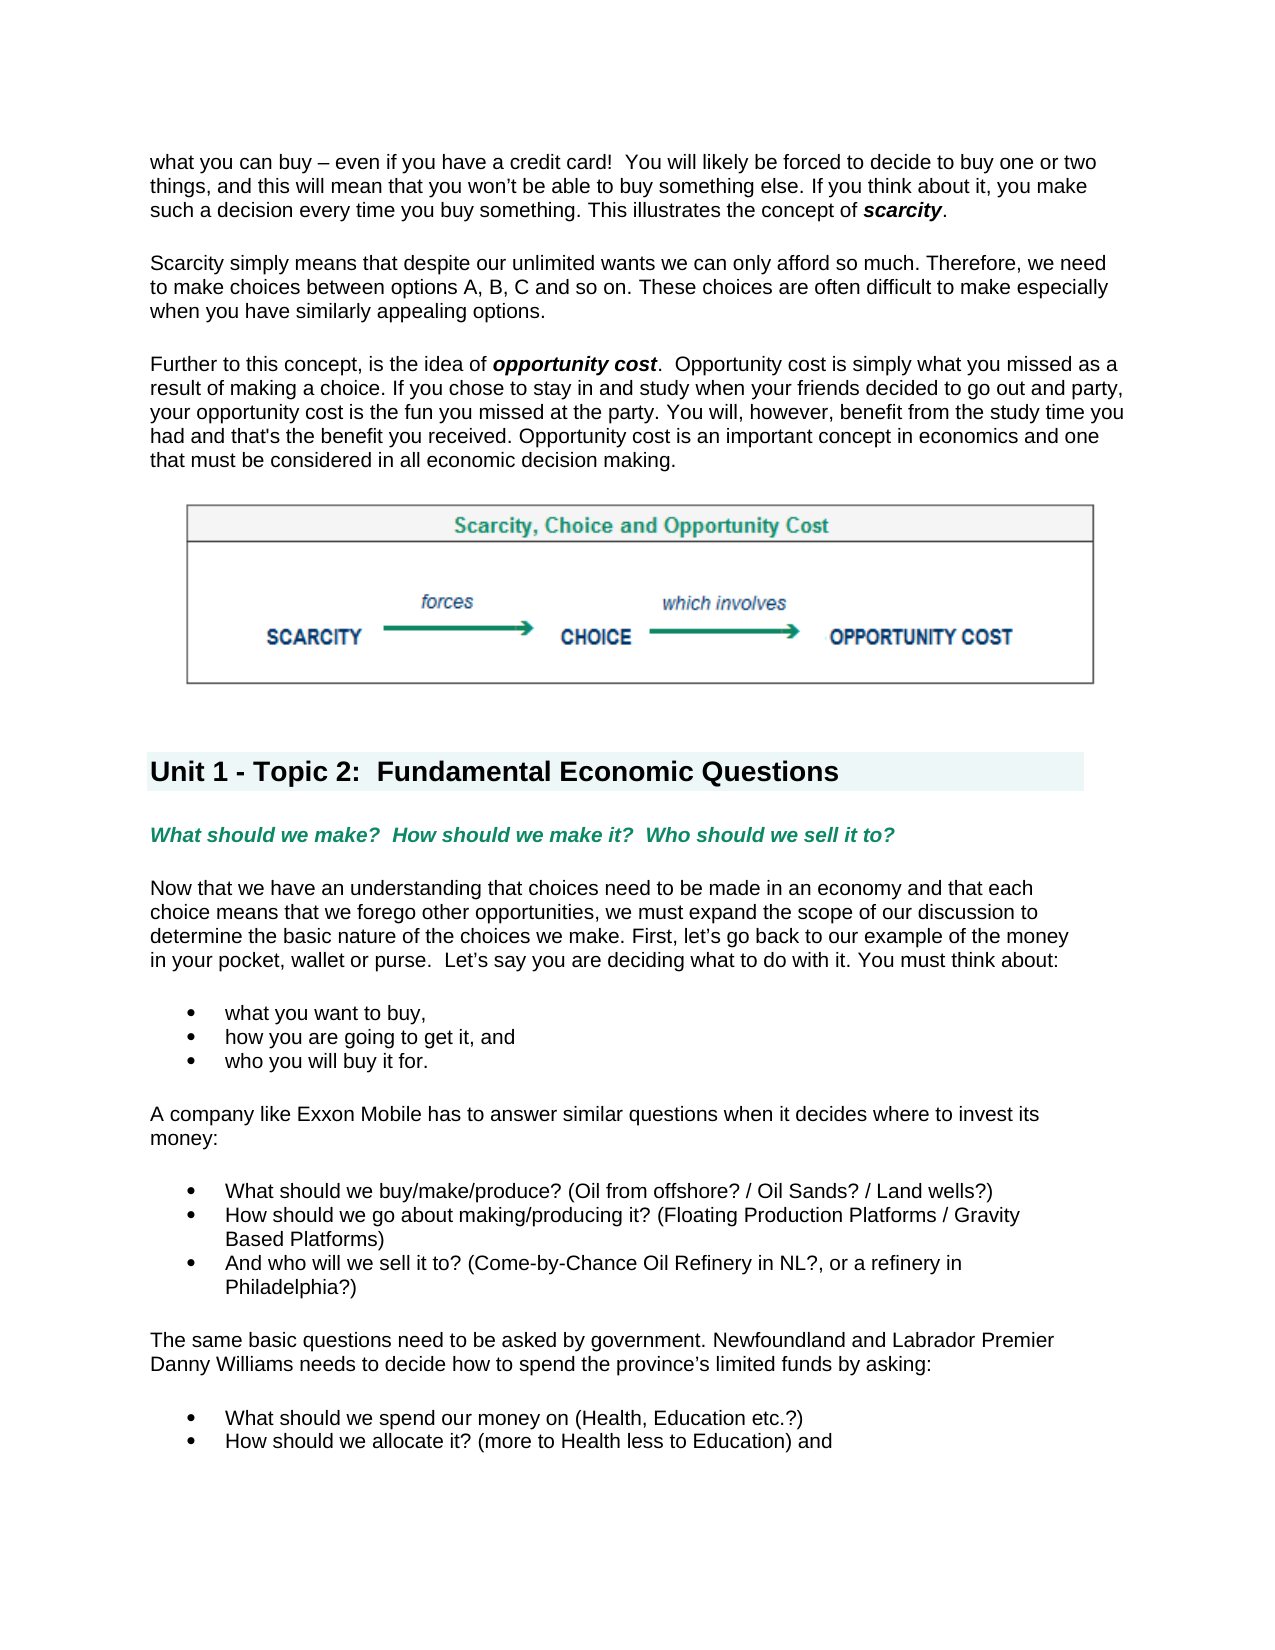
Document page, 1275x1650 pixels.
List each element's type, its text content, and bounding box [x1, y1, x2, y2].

table_header Unit 1 - Topic 2: Fundamental Economic Questions [147, 752, 1084, 791]
text Scarcity simply means that despite our unlimited wants we can only afford so much. Therefore, we need to make choices between options A, B, C and so on. These choices are often difficult to make especially when you have similarly appealing options. [150, 251, 1125, 323]
text Further to this concept, is the idea of opportunity cost. Opportunity cost is simply what you missed as a result of making a choice. If you chose to stay in and study when your friends decided to go out and party, your opportunity cost is the fun you missed at the party. You will, however, benefit from the study time you had and that's the benefit you received. Opportunity cost is an important concept in economics and one that must be considered in all economic decision making. [150, 352, 1125, 472]
picture [182, 501, 1099, 689]
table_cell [147, 791, 1084, 1457]
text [150, 150, 1125, 222]
